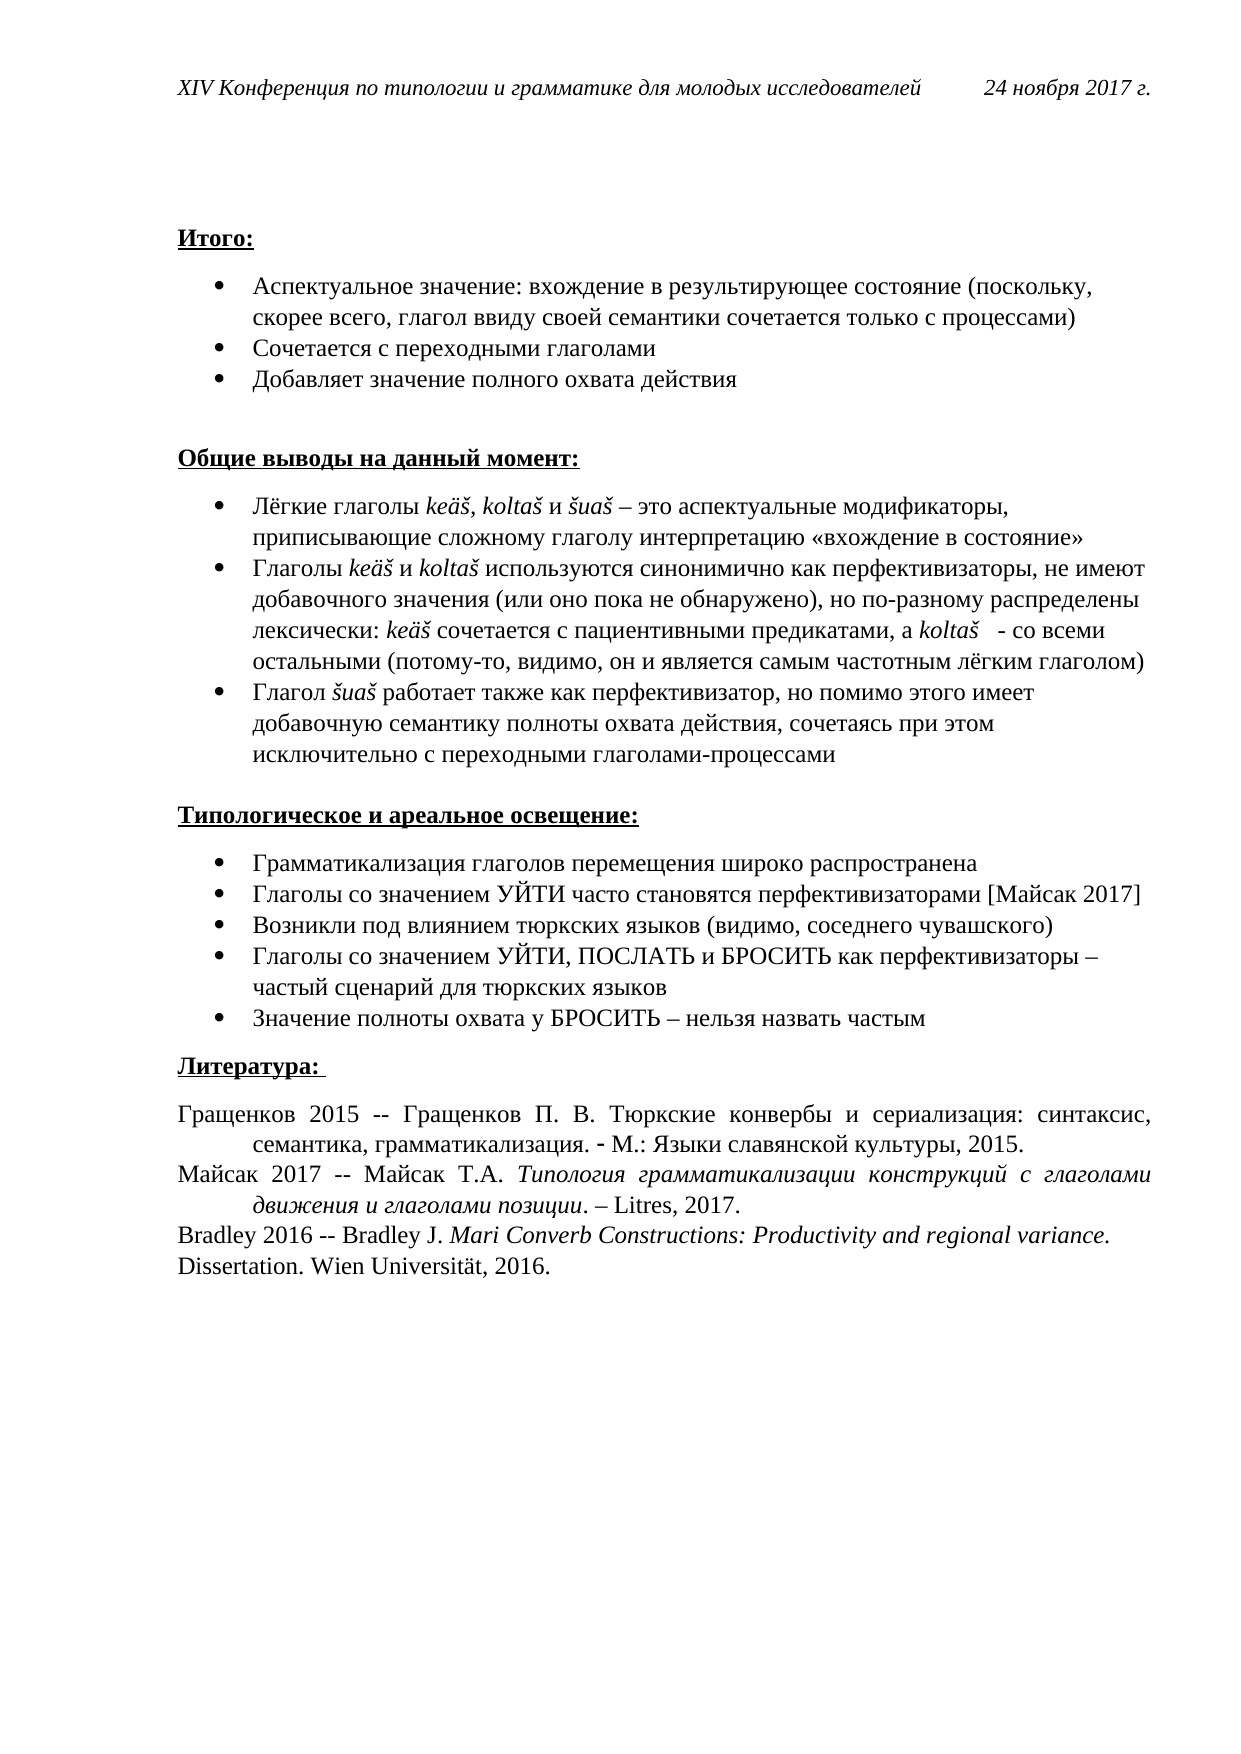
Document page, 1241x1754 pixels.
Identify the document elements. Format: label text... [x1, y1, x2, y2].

list Глаголы keäš и koltaš используются синонимично как перфективизаторы, не имеют добавочного значения (или оно пока не обнаружено), но по-разному распределены лексически: keäš сочетается с пациентивными предикатами, а koltaš - со всеми остальными (потому-то, видимо, он и является самым частотным лёгким глаголом) [215, 553, 1152, 675]
text Итого: [177, 223, 1152, 252]
list Аспектуальное значение: вхождение в результирующее состояние (поскольку, скорее всего, глагол ввиду своей семантики сочетается только с процессами) [215, 271, 1152, 331]
text Майсак 2017 -- Майсак Т.А. Типология грамматикализации конструкций с глаголами движения и глаголами позиции. – Litres, 2017. [177, 1159, 1152, 1219]
list Сочетается с переходными глаголами [215, 333, 1152, 362]
list Возникли под влиянием тюркских языков (видимо, соседнего чувашского) [215, 910, 1152, 939]
list Грамматикализация глаголов перемещения широко распространена [215, 848, 1152, 877]
text Типологическое и ареальное освещение: [177, 800, 1152, 829]
list Лёгкие глаголы keäš, koltaš и šuaš – это аспектуальные модификаторы, приписывающие сложному глаголу интерпретацию «вхождение в состояние» [215, 491, 1152, 551]
text Общие выводы на данный момент: [177, 443, 1152, 472]
text Bradley 2016 -- Bradley J. Mari Converb Constructions: Productivity and regional variance. Dissertation. Wien Universität, 2016. [177, 1220, 1152, 1280]
text Литература: [177, 1051, 1152, 1080]
list Значение полноты охвата у БРОСИТЬ – нельзя назвать частым [215, 1003, 1152, 1032]
list Глаголы со значением УЙТИ часто становятся перфективизаторами [Майсак 2017] [215, 879, 1152, 908]
text Гращенков 2015 -- Гращенков П. В. Тюркские конвербы и сериализация: синтаксис, семантика, грамматикализация. М.: Языки славянской культуры, 2015. [177, 1099, 1152, 1158]
list Глаголы со значением УЙТИ, ПОСЛАТЬ и БРОСИТЬ как перфективизаторы – частый сценарий для тюркских языков [215, 941, 1152, 1001]
list Добавляет значение полного охвата действия [215, 364, 1152, 393]
list Глагол šuaš работает также как перфективизатор, но помимо этого имеет добавочную семантику полноты охвата действия, сочетаясь при этом исключительно с переходными глаголами-процессами [215, 677, 1152, 798]
